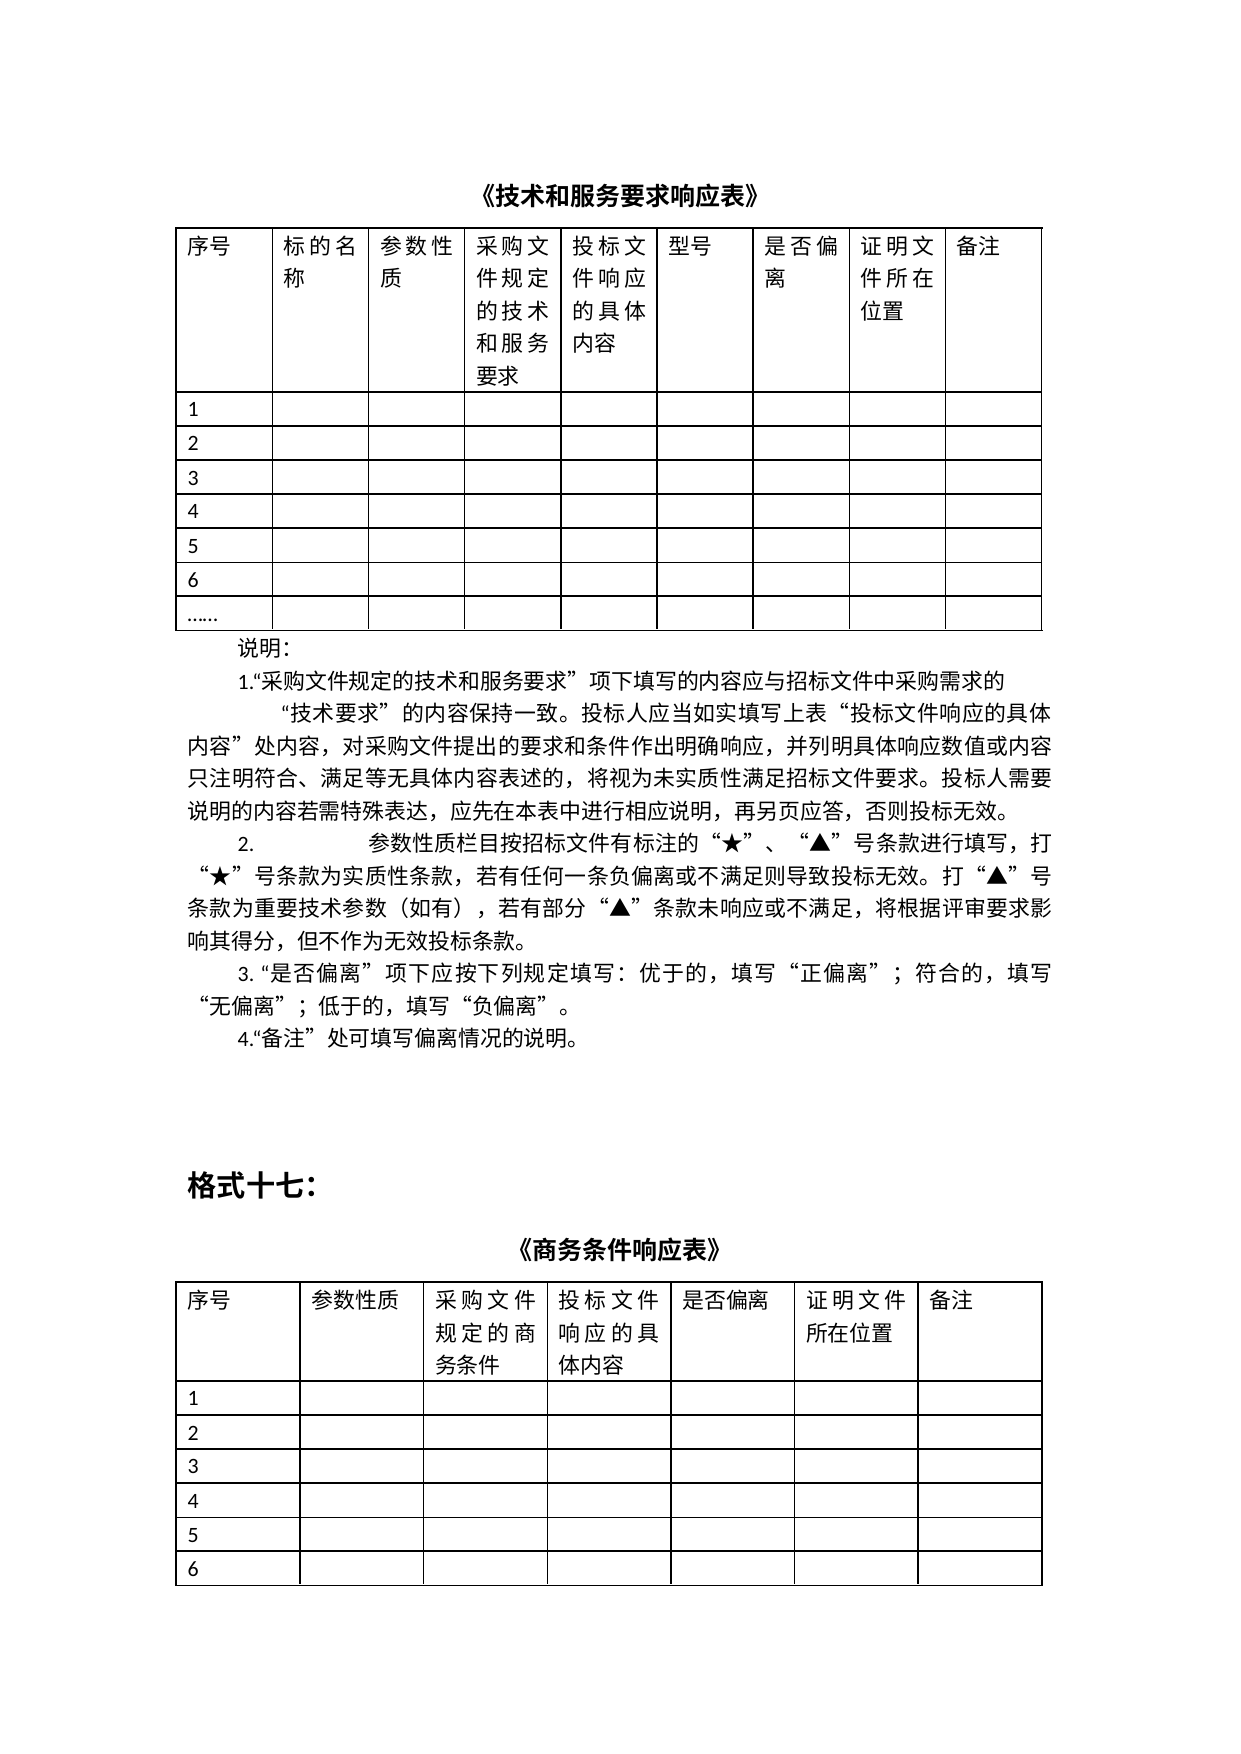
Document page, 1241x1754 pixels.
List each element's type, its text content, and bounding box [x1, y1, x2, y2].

table_cell [562, 529, 656, 561]
table_cell [424, 1552, 547, 1584]
table_cell 5 [177, 1518, 299, 1550]
table_header 投标文件响应的具体内容 [562, 229, 656, 391]
table_cell 2 [177, 427, 272, 459]
table_header 投标文件响应的具体内容 [548, 1283, 670, 1380]
table_cell [754, 393, 849, 425]
table_header 序号 [177, 229, 272, 391]
table_cell [548, 1416, 670, 1448]
table_cell [273, 393, 368, 425]
text 2. 参数性质栏目按招标文件有标注的“★”、“▲”号条款进行填写，打“★”号条款为实质性条款，若有任何一条负偏离或不满足则导致投标无效。打“▲”号条款为重要技术参数（如有），若有部分“▲”条款未响应或不满足，将根据评审要求影响其得分，但不作为无效投标条款。 [187, 826, 1053, 956]
table_cell [369, 495, 464, 527]
table_header 证明文件所在位置 [795, 1283, 917, 1380]
table_header 采购文件规定的商务条件 [424, 1283, 547, 1380]
table_cell [946, 495, 1041, 527]
table_cell [919, 1416, 1041, 1448]
table_cell [424, 1484, 547, 1516]
table_cell [658, 495, 752, 527]
table_header 序号 [177, 1283, 299, 1380]
table_cell [946, 427, 1041, 459]
table_header 备注 [946, 229, 1041, 391]
table_cell [301, 1416, 423, 1448]
table_cell [369, 461, 464, 493]
table_cell [754, 461, 849, 493]
table_cell 6 [177, 563, 272, 595]
table_cell [562, 597, 656, 629]
table_cell [548, 1552, 670, 1584]
table_cell [754, 427, 849, 459]
text 格式十七： [187, 1151, 1053, 1216]
table_cell [946, 393, 1041, 425]
table_cell [658, 461, 752, 493]
table_cell [672, 1382, 794, 1414]
table_cell [424, 1450, 547, 1482]
table_cell [562, 393, 656, 425]
table_cell [946, 529, 1041, 561]
table_cell [562, 563, 656, 595]
table_cell 3 [177, 461, 272, 493]
table_cell [301, 1518, 423, 1550]
table_cell [424, 1518, 547, 1550]
table_cell [465, 563, 560, 595]
table_cell 1 [177, 1382, 299, 1414]
table_cell [795, 1518, 917, 1550]
table_cell [658, 597, 752, 629]
table_cell 5 [177, 529, 272, 561]
table_cell [672, 1518, 794, 1550]
table_cell 4 [177, 1484, 299, 1516]
table_cell [562, 461, 656, 493]
table_cell [465, 427, 560, 459]
table_cell [795, 1416, 917, 1448]
table_header 证明文件所在位置 [850, 229, 945, 391]
table_cell [424, 1382, 547, 1414]
table_cell [795, 1382, 917, 1414]
table_cell [548, 1450, 670, 1482]
table_cell [301, 1382, 423, 1414]
table_cell [946, 461, 1041, 493]
table_cell [562, 495, 656, 527]
table_header 型号 [658, 229, 752, 391]
table_cell 6 [177, 1552, 299, 1584]
table_cell …… [177, 597, 272, 629]
table_cell [850, 597, 945, 629]
table_header 标的名称 [273, 229, 368, 391]
text 3. “是否偏离”项下应按下列规定填写：优于的，填写“正偏离”；符合的，填写“无偏离”；低于的，填写“负偏离”。 [187, 956, 1053, 1021]
table_cell [946, 563, 1041, 595]
table_cell [919, 1518, 1041, 1550]
table_cell [850, 461, 945, 493]
table_cell [548, 1382, 670, 1414]
table_cell [465, 393, 560, 425]
table_cell [658, 393, 752, 425]
table_cell [465, 461, 560, 493]
table_cell [369, 597, 464, 629]
table_cell [919, 1450, 1041, 1482]
table_cell [369, 529, 464, 561]
table_cell [754, 563, 849, 595]
text 4.“备注”处可填写偏离情况的说明。 [187, 1021, 1053, 1053]
table_cell 2 [177, 1416, 299, 1448]
table_cell [273, 529, 368, 561]
table_cell [672, 1450, 794, 1482]
table_cell [672, 1484, 794, 1516]
table_cell [795, 1450, 917, 1482]
table_cell [301, 1484, 423, 1516]
table_cell 3 [177, 1450, 299, 1482]
table_cell [919, 1484, 1041, 1516]
table_cell [850, 563, 945, 595]
table_cell [369, 563, 464, 595]
table_cell [658, 563, 752, 595]
table_cell [548, 1518, 670, 1550]
table_cell [273, 495, 368, 527]
table_cell [465, 529, 560, 561]
table_cell [301, 1450, 423, 1482]
table_cell [465, 597, 560, 629]
table_cell 4 [177, 495, 272, 527]
table_cell [850, 427, 945, 459]
table_cell [273, 597, 368, 629]
table_cell [754, 529, 849, 561]
table_cell [658, 427, 752, 459]
table_cell [548, 1484, 670, 1516]
table_cell [754, 597, 849, 629]
table_header 参数性质 [369, 229, 464, 391]
table_header 是否偏离 [672, 1283, 794, 1380]
table_cell [465, 495, 560, 527]
table_cell [850, 529, 945, 561]
table_cell [424, 1416, 547, 1448]
table_cell [273, 427, 368, 459]
table_cell [946, 597, 1041, 629]
text 1.“采购文件规定的技术和服务要求”项下填写的内容应与招标文件中采购需求的 “技术要求”的内容保持一致。投标人应当如实填写上表“投标文件响应的具体内容”处内容，对采购文件提出的要求和条件作出明确响应，并列明具体响应数值或内容，只注明符合、满足等无具体内容表述的，将视为未实质性满足招标文件要求。投标人需要说明的内容若需特殊表达，应先在本表中进行相应说明，再另页应答，否则投标无效。 [187, 663, 1053, 826]
table_cell [795, 1552, 917, 1584]
table_cell [369, 427, 464, 459]
table_cell [273, 461, 368, 493]
table_header 备注 [919, 1283, 1041, 1380]
table_cell [850, 393, 945, 425]
table_header 参数性质 [301, 1283, 423, 1380]
table_cell [301, 1552, 423, 1584]
table_cell [562, 427, 656, 459]
table_cell [273, 563, 368, 595]
table_header 采购文件规定的技术和服务要求 [465, 229, 560, 391]
table_cell [672, 1416, 794, 1448]
table_header 是否偏离 [754, 229, 849, 391]
text 说明： [187, 631, 1053, 663]
table_cell [919, 1382, 1041, 1414]
table_cell [658, 529, 752, 561]
table_cell [672, 1552, 794, 1584]
table_cell [919, 1552, 1041, 1584]
table_cell [850, 495, 945, 527]
text 《技术和服务要求响应表》 [187, 162, 1053, 227]
table_cell [369, 393, 464, 425]
table_cell [754, 495, 849, 527]
table_cell [795, 1484, 917, 1516]
text 《商务条件响应表》 [187, 1216, 1053, 1281]
table_cell 1 [177, 393, 272, 425]
